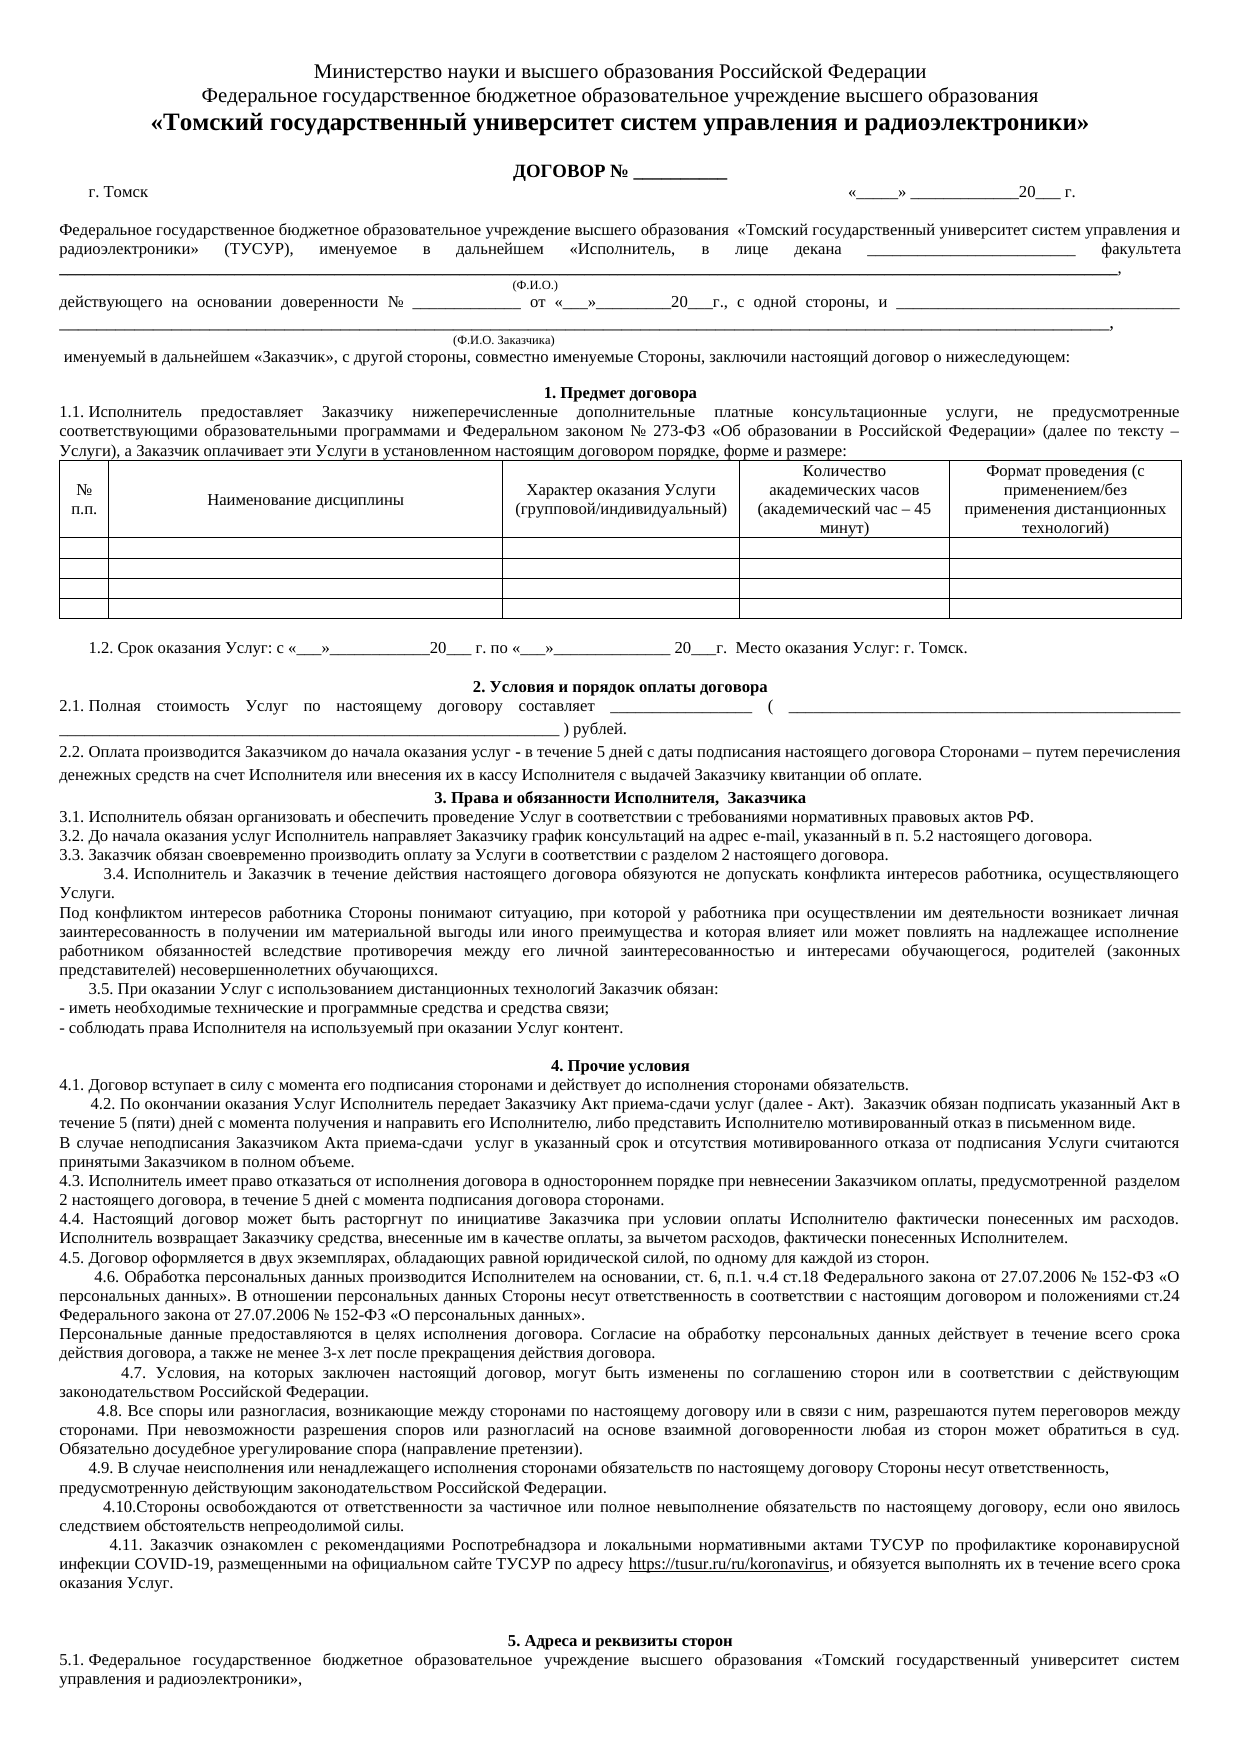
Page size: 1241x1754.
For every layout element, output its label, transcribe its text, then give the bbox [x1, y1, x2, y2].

table_cell [950, 559, 1181, 578]
text именуемый в дальнейшем «Заказчик», с другой стороны, совместно именуемые Стороны, заключили настоящий договор о нижеследующем: [59, 347, 1181, 366]
table_cell [60, 538, 108, 557]
text 4.6. Обработка персональных данных производится Исполнителем на основании, ст. 6, п.1. ч.4 ст.18 Федерального закона от 27.07.2006 № 152-ФЗ «О персональных данных». В отношении персональных данных Стороны несут ответственность в соответствии с настоящим договором и положениями ст.24 Федерального закона от 27.07.2006 № 152-ФЗ «О персональных данных». [59, 1267, 1181, 1324]
text 2.2. Оплата производится Заказчиком до начала оказания услуг - в течение 5 дней с даты подписания настоящего договора Сторонами – путем перечисления денежных средств на счет Исполнителя или внесения их в кассу Исполнителя с выдачей Заказчику квитанции об оплате. [59, 742, 1181, 784]
table_header Наименование дисциплины [109, 461, 502, 537]
text 4.7. Условия, на которых заключен настоящий договор, могут быть изменены по соглашению сторон или в соответствии с действующим законодательством Российской Федерации. [59, 1362, 1181, 1401]
subtitle Министерство науки и высшего образования Российской Федерации [59, 59, 1181, 83]
text Персональные данные предоставляются в целях исполнения договора. Согласие на обработку персональных данных действует в течение всего срока действия договора, а также не менее 3-х лет после прекращения действия договора. [59, 1324, 1181, 1362]
table_cell [109, 559, 502, 578]
text 4.2. По окончании оказания Услуг Исполнитель передает Заказчику Акт приема-сдачи услуг (далее - Акт). Заказчик обязан подписать указанный Акт в течение 5 (пяти) дней с момента получения и направить его Исполнителю, либо представить Исполнителю мотивированный отказ в письменном виде. [59, 1094, 1181, 1132]
text 4. Прочие условия [59, 1056, 1181, 1075]
table_cell [740, 599, 949, 618]
table_cell [740, 559, 949, 578]
table_header Формат проведения (с применением/без применения дистанционных технологий) [950, 461, 1181, 537]
text (Ф.И.О. Заказчика) [59, 332, 1181, 347]
text 4.3. Исполнитель имеет право отказаться от исполнения договора в одностороннем порядке при невнесении Заказчиком оплаты, предусмотренной разделом 2 настоящего договора, в течение 5 дней с момента подписания договора сторонами. [59, 1171, 1181, 1209]
table_cell [60, 579, 108, 598]
text 3.5. При оказании Услуг с использованием дистанционных технологий Заказчик обязан: [59, 979, 1181, 998]
table_cell [60, 599, 108, 618]
text 3.2. До начала оказания услуг Исполнитель направляет Заказчику график консультаций на адрес e-mail, указанный в п. 5.2 настоящего договора. [59, 826, 1181, 845]
text действующего на основании доверенности № _____________ от «___»_________20___г., с одной стороны, и __________________________________ ________________________________________________________________________________________________________________, [59, 292, 1181, 332]
table_cell [950, 538, 1181, 557]
table_cell [503, 538, 739, 557]
table_header Характер оказания Услуги (групповой/индивидуальный) [503, 461, 739, 537]
text 1. Предмет договора [59, 383, 1181, 402]
table_cell [950, 599, 1181, 618]
table_cell [740, 579, 949, 598]
subtitle «Томский государственный университет систем управления и радиоэлектроники» [59, 107, 1181, 136]
text 1.1. Исполнитель предоставляет Заказчику нижеперечисленные дополнительные платные консультационные услуги, не предусмотренные соответствующими образовательными программами и Федеральном законом № 273-ФЗ «Об образовании в Российской Федерации» (далее по тексту – Услуги), а Заказчик оплачивает эти Услуги в установленном настоящим договором порядке, форме и размере: [59, 402, 1181, 459]
table_cell [109, 579, 502, 598]
text 2. Условия и порядок оплаты договора [59, 677, 1181, 696]
table_cell [60, 559, 108, 578]
subtitle ДОГОВОР № __________ [59, 160, 1181, 182]
text - соблюдать права Исполнителя на используемый при оказании Услуг контент. [59, 1017, 1181, 1037]
text 4.11. Заказчик ознакомлен с рекомендациями Роспотребнадзора и локальными нормативными актами ТУСУР по профилактике коронавирусной инфекции COVID-19, размещенными на официальном сайте ТУСУР по адресу https://tusur.ru/ru/koronavirus, и обязуется выполнять их в течение всего срока оказания Услуг. [59, 1535, 1181, 1592]
list 4.5. Договор оформляется в двух экземплярах, обладающих равной юридической силой, по одному для каждой из сторон. [59, 1247, 1181, 1267]
text 5. Адреса и реквизиты сторон [59, 1631, 1181, 1650]
text 4.8. Все споры или разногласия, возникающие между сторонами по настоящему договору или в связи с ним, разрешаются путем переговоров между сторонами. При невозможности разрешения споров или разногласий на основе взаимной договоренности любая из сторон может обратиться в суд. Обязательно досудебное урегулирование спора (направление претензии). [59, 1401, 1181, 1458]
table_cell [503, 599, 739, 618]
list 4.1. Договор вступает в силу с момента его подписания сторонами и действует до исполнения сторонами обязательств. [59, 1075, 1181, 1094]
text 3.4. Исполнитель и Заказчик в течение действия настоящего договора обязуются не допускать конфликта интересов работника, осуществляющего Услуги. [59, 864, 1181, 902]
text 4.4. Настоящий договор может быть расторгнут по инициативе Заказчика при условии оплаты Исполнителю фактически понесенных им расходов. Исполнитель возвращает Заказчику средства, внесенные им в качестве оплаты, за вычетом расходов, фактически понесенных Исполнителем. [59, 1209, 1181, 1247]
table_header № п.п. [60, 461, 108, 537]
text Федеральное государственное бюджетное образовательное учреждение высшего образования [59, 83, 1181, 107]
table_cell [503, 579, 739, 598]
text Под конфликтом интересов работника Стороны понимают ситуацию, при которой у работника при осуществлении им деятельности возникает личная заинтересованность в получении им материальной выгоды или иного преимущества и которая влияет или может повлиять на надлежащее исполнение работником обязанностей вследствие противоречия между его личной заинтересованностью и интересами обучающегося, родителей (законных представителей) несовершеннолетних обучающихся. [59, 902, 1181, 979]
table_cell [950, 579, 1181, 598]
text 5.1. Федеральное государственное бюджетное образовательное учреждение высшего образования «Томский государственный университет систем управления и радиоэлектроники», [59, 1650, 1181, 1688]
text г. Томск «_____» _____________20___ г. [59, 182, 1181, 201]
table_header Количество академических часов (академический час – 45 минут) [740, 461, 949, 537]
table_cell [109, 538, 502, 557]
subtitle 3. Права и обязанности Исполнителя, Заказчика [59, 787, 1181, 807]
table_cell [740, 538, 949, 557]
text 4.10.Стороны освобождаются от ответственности за частичное или полное невыполнение обязательств по настоящему договору, если оно явилось следствием обстоятельств непреодолимой силы. [59, 1497, 1181, 1535]
text 4.9. В случае неисполнения или ненадлежащего исполнения сторонами обязательств по настоящему договору Стороны несут ответственность, предусмотренную действующим законодательством Российской Федерации. [59, 1458, 1181, 1497]
table_cell [503, 559, 739, 578]
text (Ф.И.О.) [59, 277, 1181, 292]
text - иметь необходимые технические и программные средства и средства связи; [59, 998, 1181, 1017]
text 1.2. Срок оказания Услуг: с «___»____________20___ г. по «___»______________ 20___г. Место оказания Услуг: г. Томск. [59, 638, 1181, 657]
table_cell [109, 599, 502, 618]
text 2.1. Полная стоимость Услуг по настоящему договору составляет _________________ ( _______________________________________________ ____________________________________________________________ ) рублей. [59, 696, 1181, 738]
text Федеральное государственное бюджетное образовательное учреждение высшего образования «Томский государственный университет систем управления и радиоэлектроники» (ТУСУР), именуемое в дальнейшем «Исполнитель, в лице декана _________________________ факультета _______________________________________________________________________________________________________________________________, [59, 220, 1181, 277]
text 3.3. Заказчик обязан своевременно производить оплату за Услуги в соответствии с разделом 2 настоящего договора. [59, 845, 1181, 864]
text В случае неподписания Заказчиком Акта приема-сдачи услуг в указанный срок и отсутствия мотивированного отказа от подписания Услуги считаются принятыми Заказчиком в полном объеме. [59, 1132, 1181, 1171]
text 3.1. Исполнитель обязан организовать и обеспечить проведение Услуг в соответствии с требованиями нормативных правовых актов РФ. [59, 807, 1181, 826]
